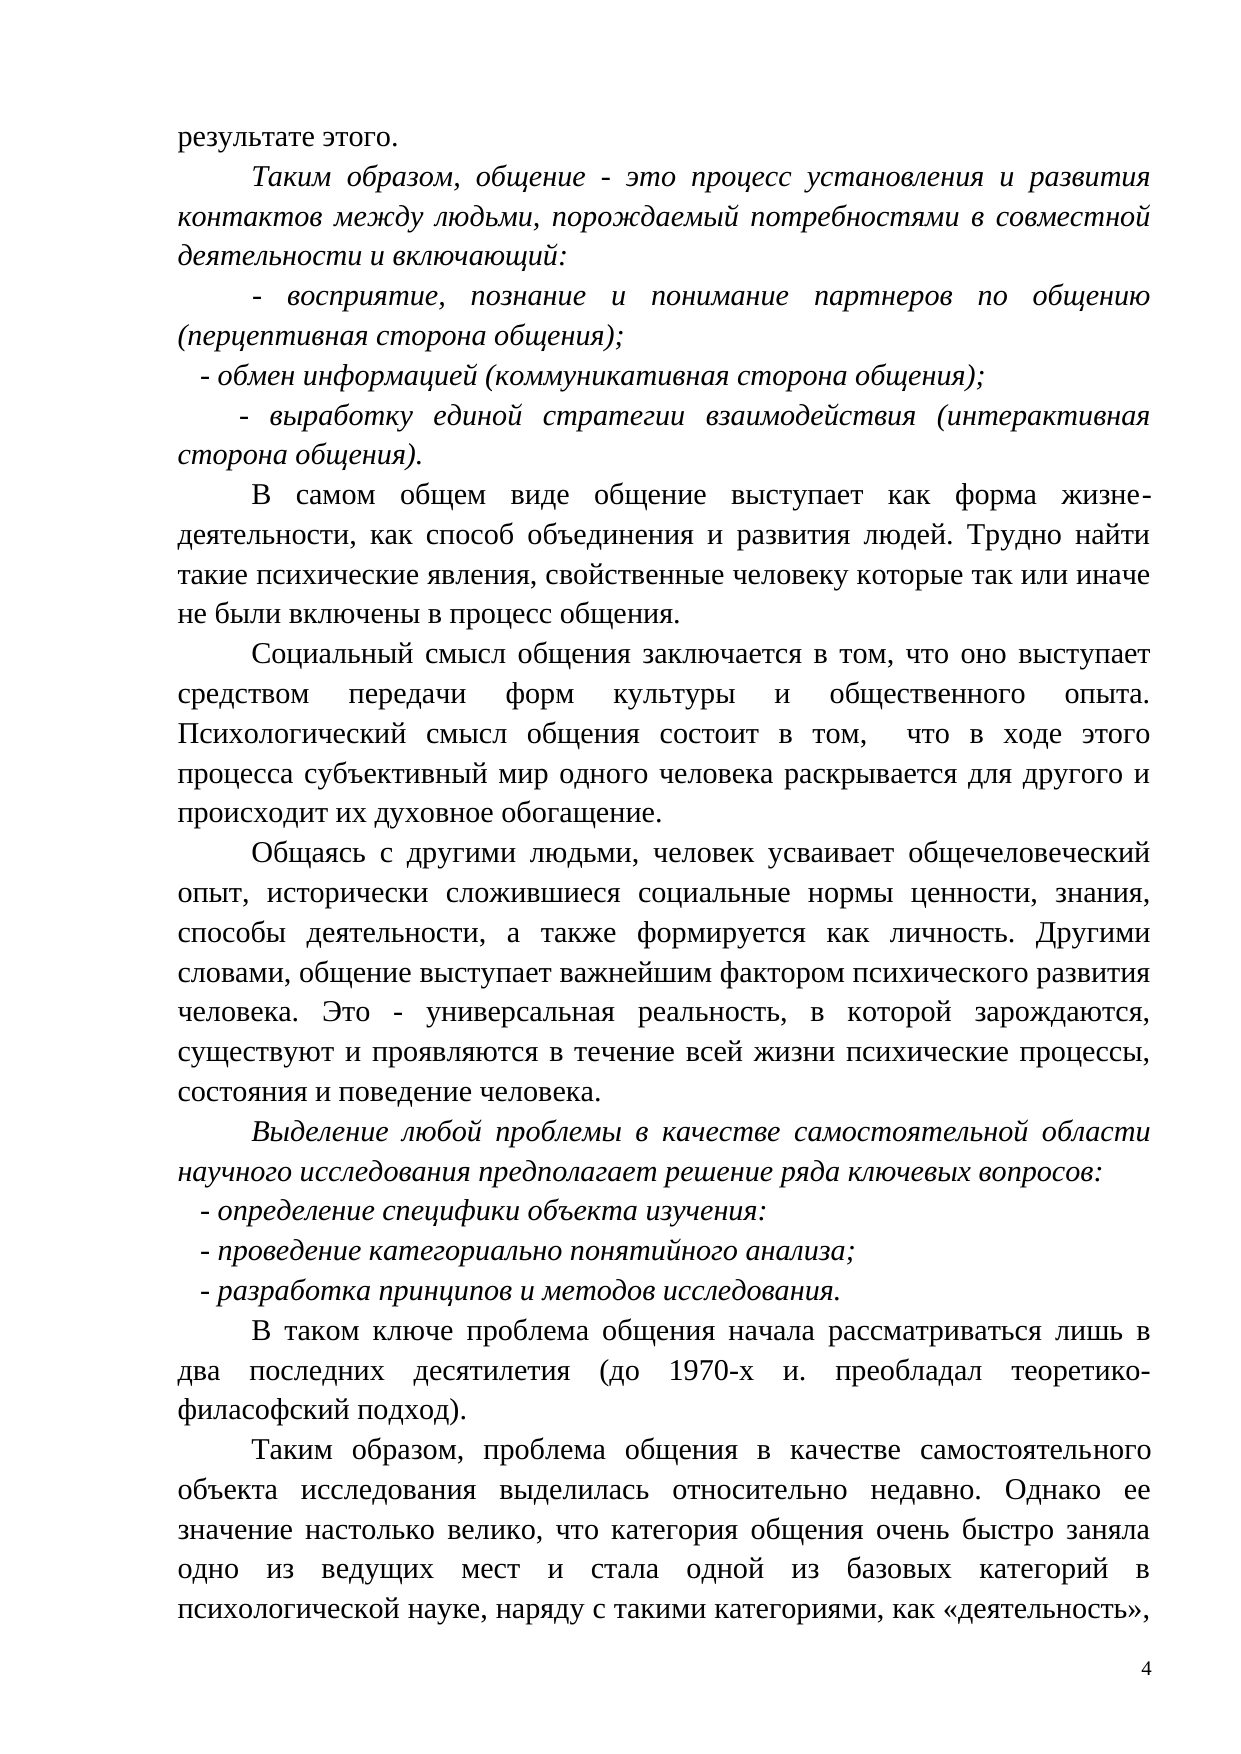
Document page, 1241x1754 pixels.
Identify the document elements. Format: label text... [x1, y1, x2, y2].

text Таким образом, общение - это процесс установления и развития контактов между людьми, порождаемый потребностями в совместной деятельности и включающий: [177, 158, 1152, 272]
text - восприятие, познание и понимание партнеров по общению (перцептивная сторона общения); [177, 277, 1152, 352]
text - разработка принципов и методов исследования. [177, 1272, 1152, 1307]
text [177, 118, 1152, 153]
text Социальный смысл общения заключается в том, что оно выступает средством передачи форм культуры и общественного опыта. Психологический смысл общения состоит в том, что в ходе этого процесса субъективный мир одного человека раскрывается для другого и происходит их духовное обогащение. [177, 635, 1152, 829]
text - проведение категориально понятийного анализа; [177, 1232, 1152, 1267]
text - выработку единой стратегии взаимодействия (интерактивная сторона общения). [177, 397, 1152, 471]
text Общаясь с другими людьми, человек усваивает общечеловеческий опыт, исторически сложившиеся социальные нормы ценности, знания, способы деятельности, а также формируется как личность. Другими словами, общение выступает важнейшим фактором психического развития человека. Это - универсальная реальность, в которой зарождаются, существуют и проявляются в течение всей жизни психические процессы, состояния и поведение человека. [177, 834, 1152, 1108]
text В таком ключе проблема общения начала рассматриваться лишь в два последних десятилетия (до 1970-х и. преобладал теоретико-филасофский подход). [177, 1312, 1152, 1426]
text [177, 1431, 1152, 1625]
text Выделение любой проблемы в качестве самостоятельной области научного исследования предполагает решение ряда ключевых вопросов: [177, 1113, 1152, 1187]
text - определение специфики объекта изучения: [177, 1192, 1152, 1227]
text - обмен информацией (коммуникативная сторона общения); [177, 357, 1152, 392]
text В самом общем виде общение выступает как форма жизнедеятельности, как способ объединения и развития людей. Трудно найти такие психические явления, свойственные человеку которые так или иначе не были включены в процесс общения. [177, 476, 1152, 630]
